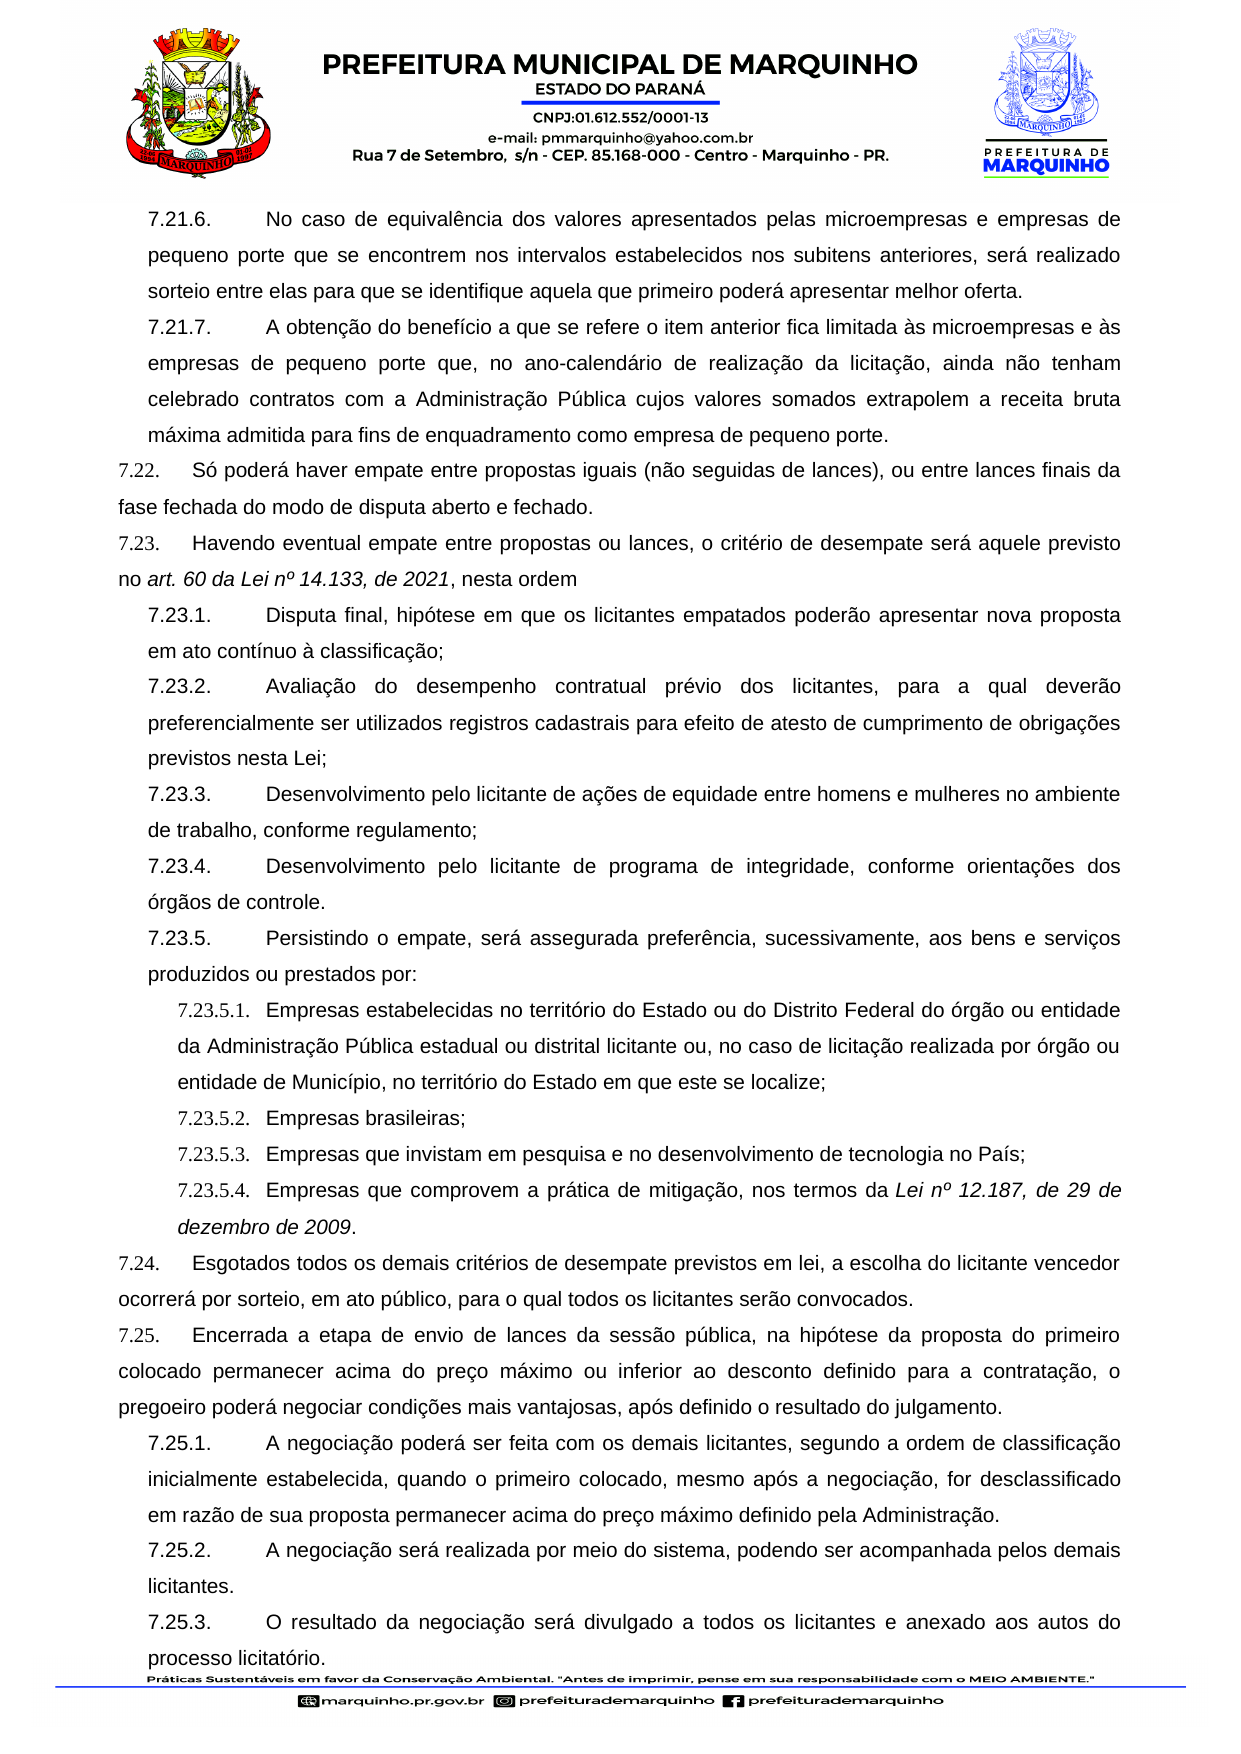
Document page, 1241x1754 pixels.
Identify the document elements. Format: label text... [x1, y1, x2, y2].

picture [31, 1655, 1210, 1727]
text O resultado da negociação será divulgado a todos os licitantes e anexado aos autos do processo licitatório. [148, 1610, 1122, 1670]
text Esgotados todos os demais critérios de desempate previstos em lei, a escolha do licitante vencedor ocorrerá por sorteio, em ato público, para o qual todos os licitantes serão convocados. [118, 1250, 1122, 1311]
text Empresas que comprovem a prática de mitigação, nos termos da Lei nº 12.187, de 29 de dezembro de 2009. [177, 1178, 1122, 1238]
text Só poderá haver empate entre propostas iguais (não seguidas de lances), ou entre lances finais da fase fechada do modo de disputa aberto e fechado. [118, 458, 1122, 518]
text A obtenção do benefício a que se refere o item anterior fica limitada às microempresas e às empresas de pequeno porte que, no ano-calendário de realização da licitação, ainda não tenham celebrado contratos com a Administração Pública cujos valores somados extrapolem a receita bruta máxima admitida para fins de enquadramento como empresa de pequeno porte. [148, 314, 1122, 446]
text Empresas brasileiras; [177, 1106, 1122, 1130]
text Persistindo o empate, será assegurada preferência, sucessivamente, aos bens e serviços produzidos ou prestados por: [148, 926, 1122, 986]
text Disputa final, hipótese em que os licitantes empatados poderão apresentar nova proposta em ato contínuo à classificação; [148, 602, 1122, 662]
picture [60, 0, 1181, 203]
text Encerrada a etapa de envio de lances da sessão pública, na hipótese da proposta do primeiro colocado permanecer acima do preço máximo ou inferior ao desconto definido para a contratação, o pregoeiro poderá negociar condições mais vantajosas, após definido o resultado do julgamento. [118, 1322, 1122, 1418]
text A negociação será realizada por meio do sistema, podendo ser acompanhada pelos demais licitantes. [148, 1538, 1122, 1598]
text A negociação poderá ser feita com os demais licitantes, segundo a ordem de classificação inicialmente estabelecida, quando o primeiro colocado, mesmo após a negociação, for desclassificado em razão de sua proposta permanecer acima do preço máximo definido pela Administração. [148, 1431, 1122, 1526]
text Desenvolvimento pelo licitante de ações de equidade entre homens e mulheres no ambiente de trabalho, conforme regulamento; [148, 782, 1122, 842]
text No caso de equivalência dos valores apresentados pelas microempresas e empresas de pequeno porte que se encontrem nos intervalos estabelecidos nos subitens anteriores, será realizado sorteio entre elas para que se identifique aquela que primeiro poderá apresentar melhor oferta. [148, 207, 1122, 303]
text Empresas estabelecidas no território do Estado ou do Distrito Federal do órgão ou entidade da Administração Pública estadual ou distrital licitante ou, no caso de licitação realizada por órgão ou entidade de Município, no território do Estado em que este se localize; [177, 998, 1122, 1094]
text Havendo eventual empate entre propostas ou lances, o critério de desempate será aquele previsto no art. 60 da Lei nº 14.133, de 2021, nesta ordem [118, 530, 1122, 591]
text Empresas que invistam em pesquisa e no desenvolvimento de tecnologia no País; [177, 1142, 1122, 1166]
text Desenvolvimento pelo licitante de programa de integridade, conforme orientações dos órgãos de controle. [148, 854, 1122, 914]
text Avaliação do desempenho contratual prévio dos licitantes, para a qual deverão preferencialmente ser utilizados registros cadastrais para efeito de atesto de cumprimento de obrigações previstos nesta Lei; [148, 674, 1122, 770]
